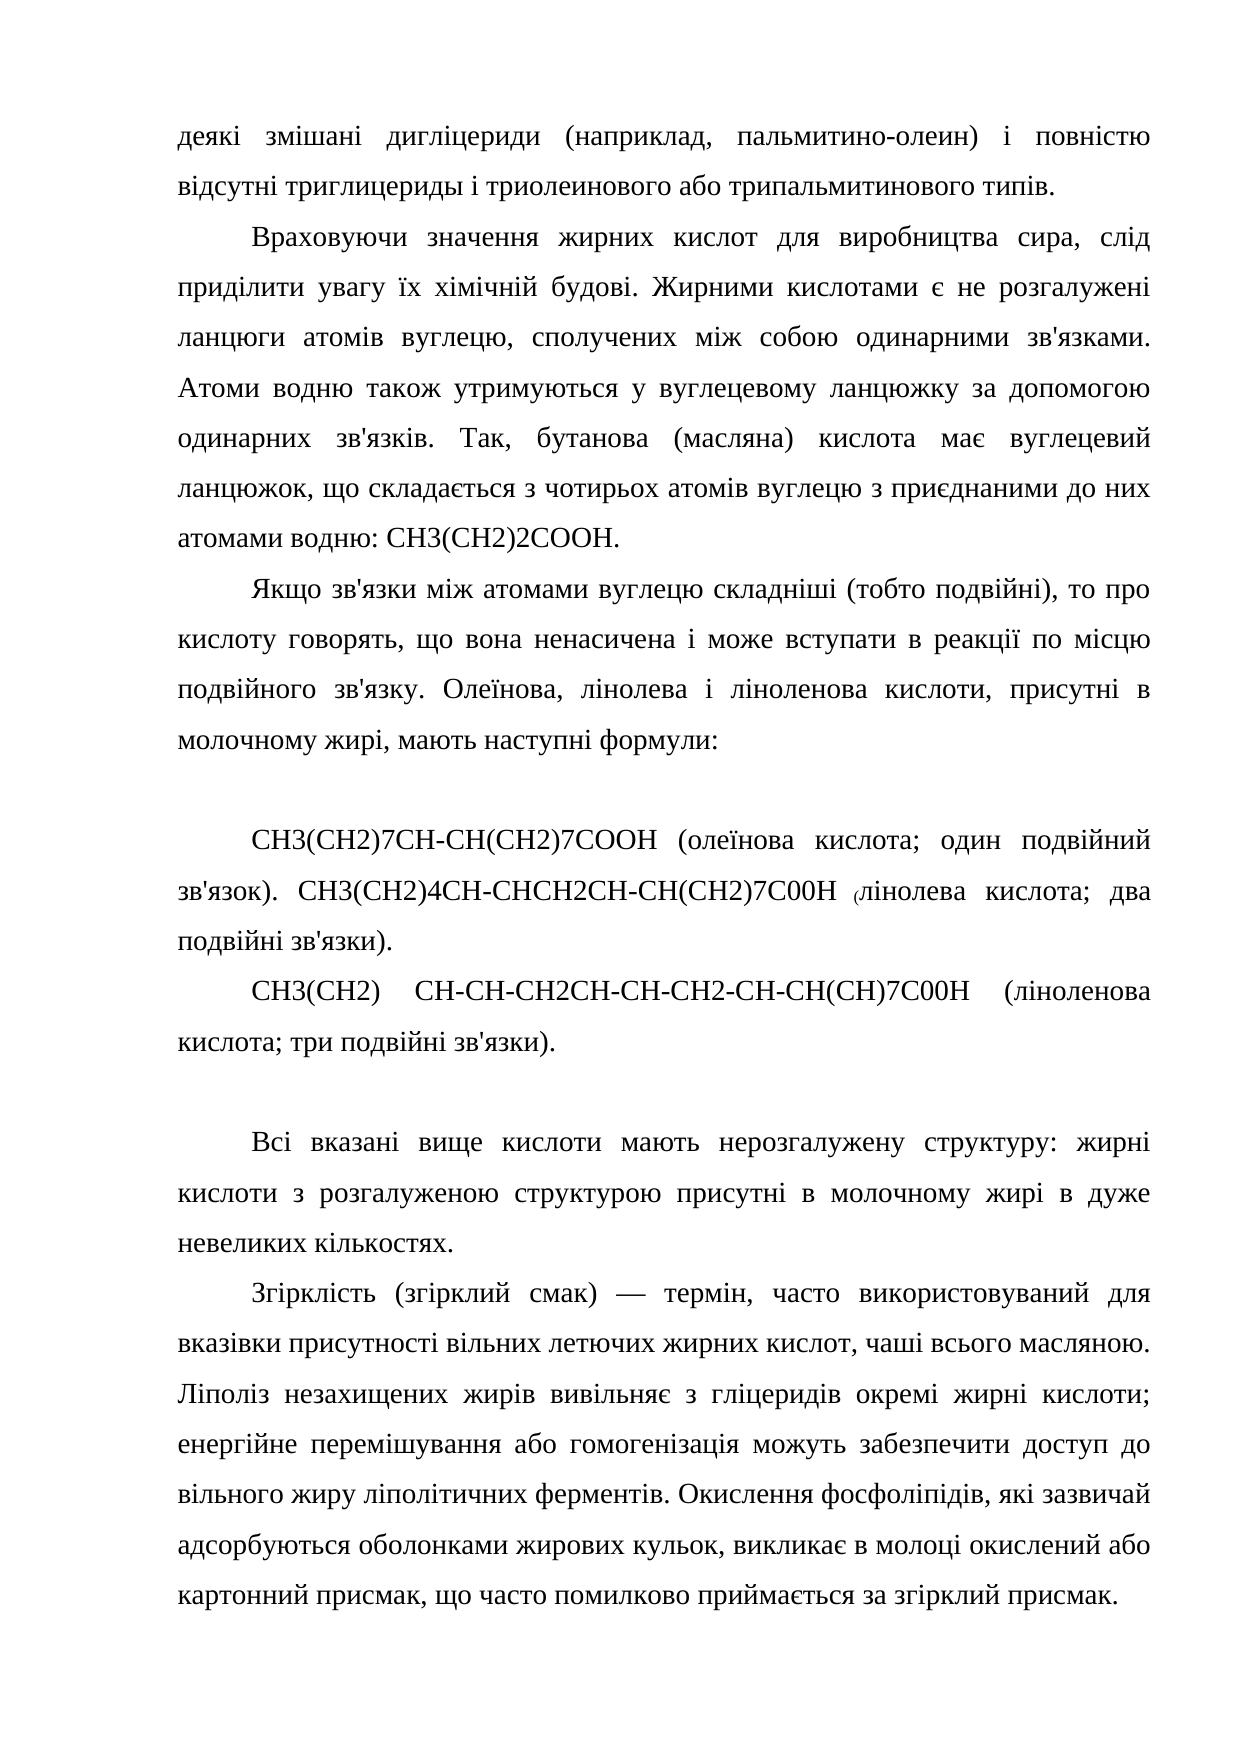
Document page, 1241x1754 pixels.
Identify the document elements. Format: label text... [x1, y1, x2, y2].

text Всі вказані вище кислоти мають нерозгалужену структуру: жирні кислоти з розгалуженою структурою присутні в молочному жирі в дуже невеликих кількостях. [177, 1124, 1152, 1258]
text Якщо зв'язки між атомами вуглецю складніші (тобто подвійні), то про кислоту говорять, що вона ненасичена і може вступати в реакції по місцю подвійного зв'язку. Олеїнова, лінолева і ліноленова кислоти, присутні в молочному жирі, мають наступні формули: [177, 571, 1152, 755]
text СН3(СН2)7СН-СН(СН2)7СООН (олеїнова кислота; один подвійний зв'язок). СН3(СН2)4СН-СНСН2СН-СН(СН2)7С00Н (лінолева кислота; два подвійні зв'язки). [177, 822, 1152, 957]
text СН3(СН2) СН-СН-СН2СН-СН-СН2-СН-СН(СН)7С00Н (ліноленова кислота; три подвійні зв'язки). [177, 973, 1152, 1057]
text Враховуючи значення жирних кислот для виробництва сира, слід приділити увагу їх хімічній будові. Жирними кислотами є не розгалужені ланцюги атомів вуглецю, сполучених між собою одинарними зв'язками. Атоми водню також утримуються у вуглецевому ланцюжку за допомогою одинарних зв'язків. Так, бутанова (масляна) кислота має вуглецевий ланцюжок, що складається з чотирьох атомів вуглецю з приєднаними до них атомами водню: СН3(СН2)2СООН. [177, 219, 1152, 554]
text Згірклість (згірклий смак) — термін, часто використовуваний для вказівки присутності вільних летючих жирних кислот, чаші всього масляною. Ліполіз незахищених жирів вивільняє з гліцеридів окремі жирні кислоти; енергійне перемішування або гомогенізація можуть забезпечити доступ до вільного жиру ліполітичних ферментів. Окислення фосфоліпідів, які зазвичай адсорбуються оболонками жирових кульок, викликає в молоці окислений або картонний присмак, що часто помилково приймається за згірклий присмак. [177, 1275, 1152, 1611]
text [177, 118, 1152, 202]
